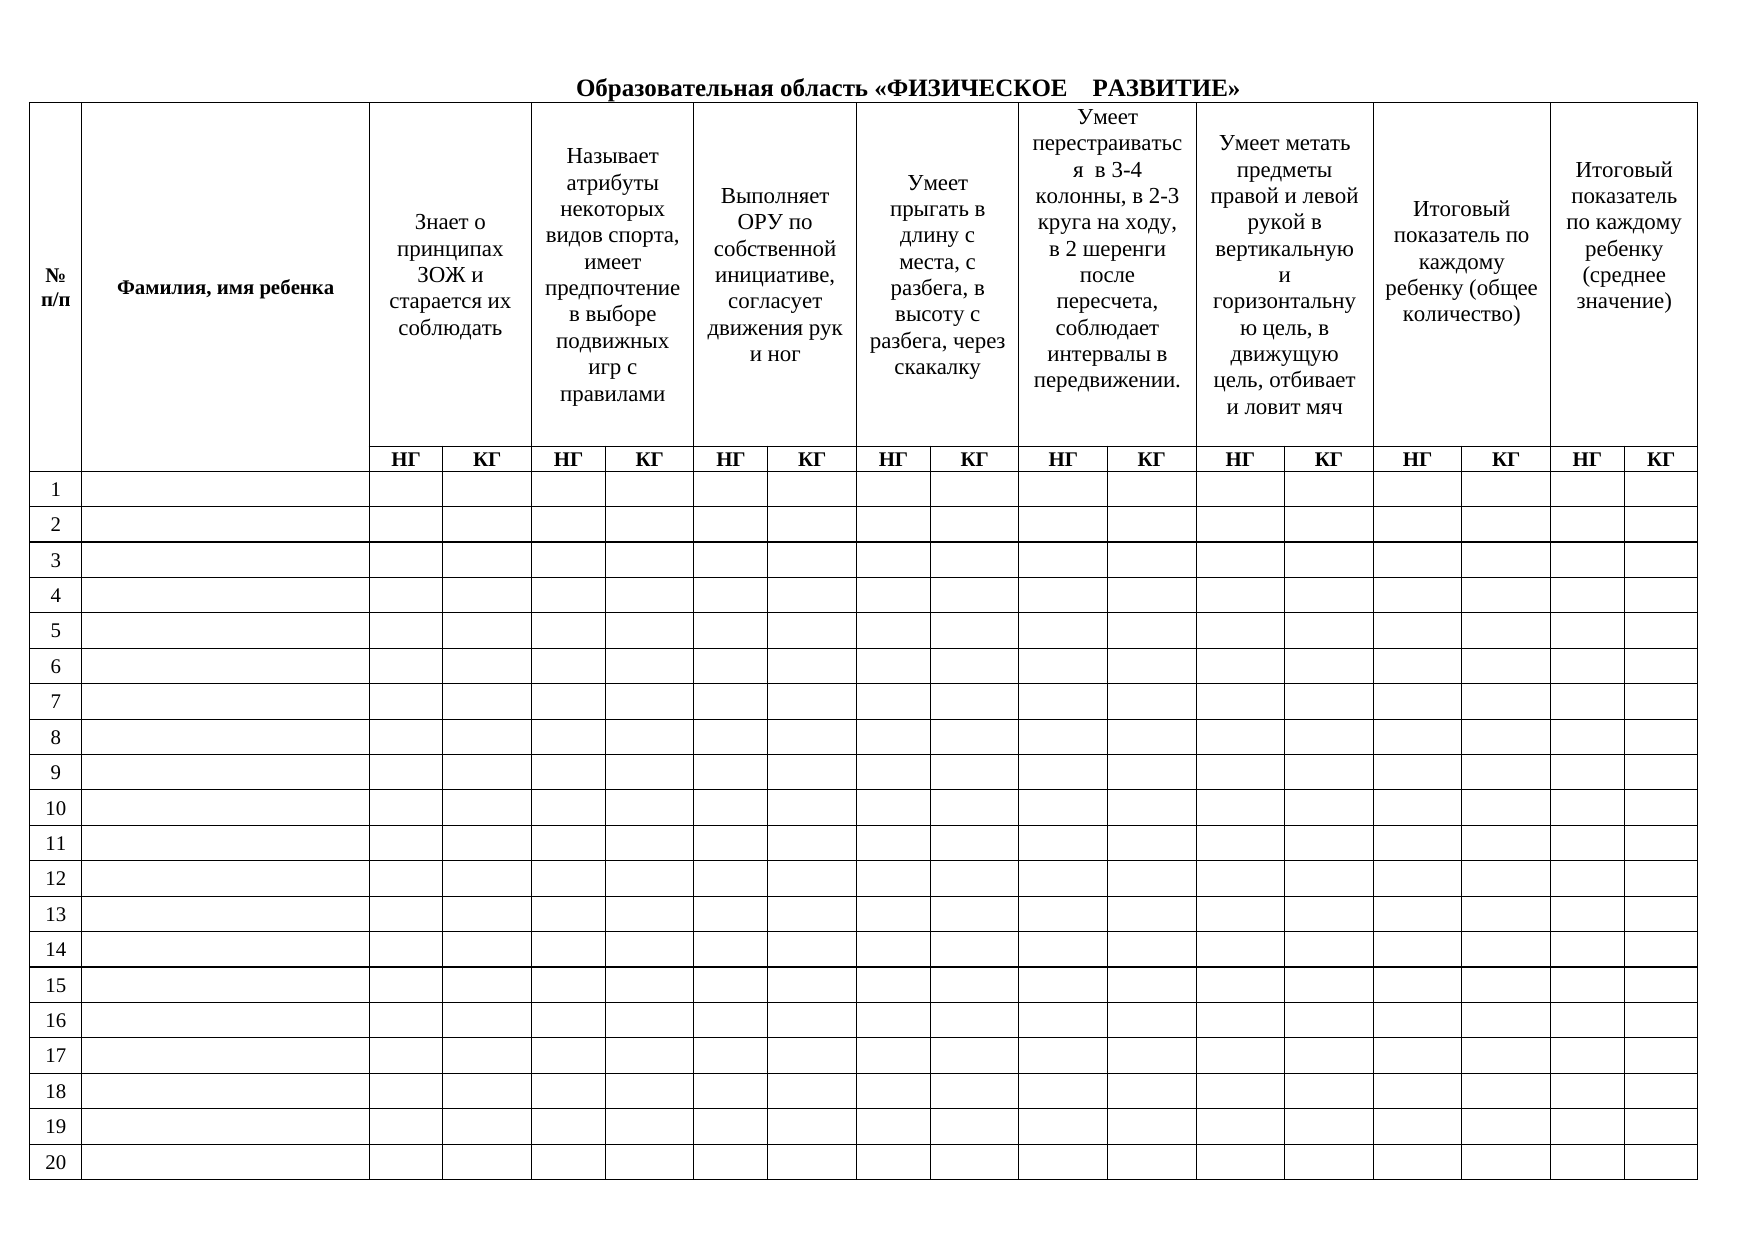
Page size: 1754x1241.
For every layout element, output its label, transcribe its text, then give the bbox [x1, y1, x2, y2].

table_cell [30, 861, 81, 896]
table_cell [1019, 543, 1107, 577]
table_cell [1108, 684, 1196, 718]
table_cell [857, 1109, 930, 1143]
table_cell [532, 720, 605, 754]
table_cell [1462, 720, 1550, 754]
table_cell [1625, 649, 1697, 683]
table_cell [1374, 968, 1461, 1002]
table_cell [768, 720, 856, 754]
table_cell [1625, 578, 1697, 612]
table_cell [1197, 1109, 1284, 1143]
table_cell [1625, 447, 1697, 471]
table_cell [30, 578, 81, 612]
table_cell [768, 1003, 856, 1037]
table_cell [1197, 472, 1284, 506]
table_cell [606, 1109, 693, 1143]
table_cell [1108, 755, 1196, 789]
text Образовательная область «ФИЗИЧЕСКОЕ РАЗВИТИЕ» [118, 73, 1698, 102]
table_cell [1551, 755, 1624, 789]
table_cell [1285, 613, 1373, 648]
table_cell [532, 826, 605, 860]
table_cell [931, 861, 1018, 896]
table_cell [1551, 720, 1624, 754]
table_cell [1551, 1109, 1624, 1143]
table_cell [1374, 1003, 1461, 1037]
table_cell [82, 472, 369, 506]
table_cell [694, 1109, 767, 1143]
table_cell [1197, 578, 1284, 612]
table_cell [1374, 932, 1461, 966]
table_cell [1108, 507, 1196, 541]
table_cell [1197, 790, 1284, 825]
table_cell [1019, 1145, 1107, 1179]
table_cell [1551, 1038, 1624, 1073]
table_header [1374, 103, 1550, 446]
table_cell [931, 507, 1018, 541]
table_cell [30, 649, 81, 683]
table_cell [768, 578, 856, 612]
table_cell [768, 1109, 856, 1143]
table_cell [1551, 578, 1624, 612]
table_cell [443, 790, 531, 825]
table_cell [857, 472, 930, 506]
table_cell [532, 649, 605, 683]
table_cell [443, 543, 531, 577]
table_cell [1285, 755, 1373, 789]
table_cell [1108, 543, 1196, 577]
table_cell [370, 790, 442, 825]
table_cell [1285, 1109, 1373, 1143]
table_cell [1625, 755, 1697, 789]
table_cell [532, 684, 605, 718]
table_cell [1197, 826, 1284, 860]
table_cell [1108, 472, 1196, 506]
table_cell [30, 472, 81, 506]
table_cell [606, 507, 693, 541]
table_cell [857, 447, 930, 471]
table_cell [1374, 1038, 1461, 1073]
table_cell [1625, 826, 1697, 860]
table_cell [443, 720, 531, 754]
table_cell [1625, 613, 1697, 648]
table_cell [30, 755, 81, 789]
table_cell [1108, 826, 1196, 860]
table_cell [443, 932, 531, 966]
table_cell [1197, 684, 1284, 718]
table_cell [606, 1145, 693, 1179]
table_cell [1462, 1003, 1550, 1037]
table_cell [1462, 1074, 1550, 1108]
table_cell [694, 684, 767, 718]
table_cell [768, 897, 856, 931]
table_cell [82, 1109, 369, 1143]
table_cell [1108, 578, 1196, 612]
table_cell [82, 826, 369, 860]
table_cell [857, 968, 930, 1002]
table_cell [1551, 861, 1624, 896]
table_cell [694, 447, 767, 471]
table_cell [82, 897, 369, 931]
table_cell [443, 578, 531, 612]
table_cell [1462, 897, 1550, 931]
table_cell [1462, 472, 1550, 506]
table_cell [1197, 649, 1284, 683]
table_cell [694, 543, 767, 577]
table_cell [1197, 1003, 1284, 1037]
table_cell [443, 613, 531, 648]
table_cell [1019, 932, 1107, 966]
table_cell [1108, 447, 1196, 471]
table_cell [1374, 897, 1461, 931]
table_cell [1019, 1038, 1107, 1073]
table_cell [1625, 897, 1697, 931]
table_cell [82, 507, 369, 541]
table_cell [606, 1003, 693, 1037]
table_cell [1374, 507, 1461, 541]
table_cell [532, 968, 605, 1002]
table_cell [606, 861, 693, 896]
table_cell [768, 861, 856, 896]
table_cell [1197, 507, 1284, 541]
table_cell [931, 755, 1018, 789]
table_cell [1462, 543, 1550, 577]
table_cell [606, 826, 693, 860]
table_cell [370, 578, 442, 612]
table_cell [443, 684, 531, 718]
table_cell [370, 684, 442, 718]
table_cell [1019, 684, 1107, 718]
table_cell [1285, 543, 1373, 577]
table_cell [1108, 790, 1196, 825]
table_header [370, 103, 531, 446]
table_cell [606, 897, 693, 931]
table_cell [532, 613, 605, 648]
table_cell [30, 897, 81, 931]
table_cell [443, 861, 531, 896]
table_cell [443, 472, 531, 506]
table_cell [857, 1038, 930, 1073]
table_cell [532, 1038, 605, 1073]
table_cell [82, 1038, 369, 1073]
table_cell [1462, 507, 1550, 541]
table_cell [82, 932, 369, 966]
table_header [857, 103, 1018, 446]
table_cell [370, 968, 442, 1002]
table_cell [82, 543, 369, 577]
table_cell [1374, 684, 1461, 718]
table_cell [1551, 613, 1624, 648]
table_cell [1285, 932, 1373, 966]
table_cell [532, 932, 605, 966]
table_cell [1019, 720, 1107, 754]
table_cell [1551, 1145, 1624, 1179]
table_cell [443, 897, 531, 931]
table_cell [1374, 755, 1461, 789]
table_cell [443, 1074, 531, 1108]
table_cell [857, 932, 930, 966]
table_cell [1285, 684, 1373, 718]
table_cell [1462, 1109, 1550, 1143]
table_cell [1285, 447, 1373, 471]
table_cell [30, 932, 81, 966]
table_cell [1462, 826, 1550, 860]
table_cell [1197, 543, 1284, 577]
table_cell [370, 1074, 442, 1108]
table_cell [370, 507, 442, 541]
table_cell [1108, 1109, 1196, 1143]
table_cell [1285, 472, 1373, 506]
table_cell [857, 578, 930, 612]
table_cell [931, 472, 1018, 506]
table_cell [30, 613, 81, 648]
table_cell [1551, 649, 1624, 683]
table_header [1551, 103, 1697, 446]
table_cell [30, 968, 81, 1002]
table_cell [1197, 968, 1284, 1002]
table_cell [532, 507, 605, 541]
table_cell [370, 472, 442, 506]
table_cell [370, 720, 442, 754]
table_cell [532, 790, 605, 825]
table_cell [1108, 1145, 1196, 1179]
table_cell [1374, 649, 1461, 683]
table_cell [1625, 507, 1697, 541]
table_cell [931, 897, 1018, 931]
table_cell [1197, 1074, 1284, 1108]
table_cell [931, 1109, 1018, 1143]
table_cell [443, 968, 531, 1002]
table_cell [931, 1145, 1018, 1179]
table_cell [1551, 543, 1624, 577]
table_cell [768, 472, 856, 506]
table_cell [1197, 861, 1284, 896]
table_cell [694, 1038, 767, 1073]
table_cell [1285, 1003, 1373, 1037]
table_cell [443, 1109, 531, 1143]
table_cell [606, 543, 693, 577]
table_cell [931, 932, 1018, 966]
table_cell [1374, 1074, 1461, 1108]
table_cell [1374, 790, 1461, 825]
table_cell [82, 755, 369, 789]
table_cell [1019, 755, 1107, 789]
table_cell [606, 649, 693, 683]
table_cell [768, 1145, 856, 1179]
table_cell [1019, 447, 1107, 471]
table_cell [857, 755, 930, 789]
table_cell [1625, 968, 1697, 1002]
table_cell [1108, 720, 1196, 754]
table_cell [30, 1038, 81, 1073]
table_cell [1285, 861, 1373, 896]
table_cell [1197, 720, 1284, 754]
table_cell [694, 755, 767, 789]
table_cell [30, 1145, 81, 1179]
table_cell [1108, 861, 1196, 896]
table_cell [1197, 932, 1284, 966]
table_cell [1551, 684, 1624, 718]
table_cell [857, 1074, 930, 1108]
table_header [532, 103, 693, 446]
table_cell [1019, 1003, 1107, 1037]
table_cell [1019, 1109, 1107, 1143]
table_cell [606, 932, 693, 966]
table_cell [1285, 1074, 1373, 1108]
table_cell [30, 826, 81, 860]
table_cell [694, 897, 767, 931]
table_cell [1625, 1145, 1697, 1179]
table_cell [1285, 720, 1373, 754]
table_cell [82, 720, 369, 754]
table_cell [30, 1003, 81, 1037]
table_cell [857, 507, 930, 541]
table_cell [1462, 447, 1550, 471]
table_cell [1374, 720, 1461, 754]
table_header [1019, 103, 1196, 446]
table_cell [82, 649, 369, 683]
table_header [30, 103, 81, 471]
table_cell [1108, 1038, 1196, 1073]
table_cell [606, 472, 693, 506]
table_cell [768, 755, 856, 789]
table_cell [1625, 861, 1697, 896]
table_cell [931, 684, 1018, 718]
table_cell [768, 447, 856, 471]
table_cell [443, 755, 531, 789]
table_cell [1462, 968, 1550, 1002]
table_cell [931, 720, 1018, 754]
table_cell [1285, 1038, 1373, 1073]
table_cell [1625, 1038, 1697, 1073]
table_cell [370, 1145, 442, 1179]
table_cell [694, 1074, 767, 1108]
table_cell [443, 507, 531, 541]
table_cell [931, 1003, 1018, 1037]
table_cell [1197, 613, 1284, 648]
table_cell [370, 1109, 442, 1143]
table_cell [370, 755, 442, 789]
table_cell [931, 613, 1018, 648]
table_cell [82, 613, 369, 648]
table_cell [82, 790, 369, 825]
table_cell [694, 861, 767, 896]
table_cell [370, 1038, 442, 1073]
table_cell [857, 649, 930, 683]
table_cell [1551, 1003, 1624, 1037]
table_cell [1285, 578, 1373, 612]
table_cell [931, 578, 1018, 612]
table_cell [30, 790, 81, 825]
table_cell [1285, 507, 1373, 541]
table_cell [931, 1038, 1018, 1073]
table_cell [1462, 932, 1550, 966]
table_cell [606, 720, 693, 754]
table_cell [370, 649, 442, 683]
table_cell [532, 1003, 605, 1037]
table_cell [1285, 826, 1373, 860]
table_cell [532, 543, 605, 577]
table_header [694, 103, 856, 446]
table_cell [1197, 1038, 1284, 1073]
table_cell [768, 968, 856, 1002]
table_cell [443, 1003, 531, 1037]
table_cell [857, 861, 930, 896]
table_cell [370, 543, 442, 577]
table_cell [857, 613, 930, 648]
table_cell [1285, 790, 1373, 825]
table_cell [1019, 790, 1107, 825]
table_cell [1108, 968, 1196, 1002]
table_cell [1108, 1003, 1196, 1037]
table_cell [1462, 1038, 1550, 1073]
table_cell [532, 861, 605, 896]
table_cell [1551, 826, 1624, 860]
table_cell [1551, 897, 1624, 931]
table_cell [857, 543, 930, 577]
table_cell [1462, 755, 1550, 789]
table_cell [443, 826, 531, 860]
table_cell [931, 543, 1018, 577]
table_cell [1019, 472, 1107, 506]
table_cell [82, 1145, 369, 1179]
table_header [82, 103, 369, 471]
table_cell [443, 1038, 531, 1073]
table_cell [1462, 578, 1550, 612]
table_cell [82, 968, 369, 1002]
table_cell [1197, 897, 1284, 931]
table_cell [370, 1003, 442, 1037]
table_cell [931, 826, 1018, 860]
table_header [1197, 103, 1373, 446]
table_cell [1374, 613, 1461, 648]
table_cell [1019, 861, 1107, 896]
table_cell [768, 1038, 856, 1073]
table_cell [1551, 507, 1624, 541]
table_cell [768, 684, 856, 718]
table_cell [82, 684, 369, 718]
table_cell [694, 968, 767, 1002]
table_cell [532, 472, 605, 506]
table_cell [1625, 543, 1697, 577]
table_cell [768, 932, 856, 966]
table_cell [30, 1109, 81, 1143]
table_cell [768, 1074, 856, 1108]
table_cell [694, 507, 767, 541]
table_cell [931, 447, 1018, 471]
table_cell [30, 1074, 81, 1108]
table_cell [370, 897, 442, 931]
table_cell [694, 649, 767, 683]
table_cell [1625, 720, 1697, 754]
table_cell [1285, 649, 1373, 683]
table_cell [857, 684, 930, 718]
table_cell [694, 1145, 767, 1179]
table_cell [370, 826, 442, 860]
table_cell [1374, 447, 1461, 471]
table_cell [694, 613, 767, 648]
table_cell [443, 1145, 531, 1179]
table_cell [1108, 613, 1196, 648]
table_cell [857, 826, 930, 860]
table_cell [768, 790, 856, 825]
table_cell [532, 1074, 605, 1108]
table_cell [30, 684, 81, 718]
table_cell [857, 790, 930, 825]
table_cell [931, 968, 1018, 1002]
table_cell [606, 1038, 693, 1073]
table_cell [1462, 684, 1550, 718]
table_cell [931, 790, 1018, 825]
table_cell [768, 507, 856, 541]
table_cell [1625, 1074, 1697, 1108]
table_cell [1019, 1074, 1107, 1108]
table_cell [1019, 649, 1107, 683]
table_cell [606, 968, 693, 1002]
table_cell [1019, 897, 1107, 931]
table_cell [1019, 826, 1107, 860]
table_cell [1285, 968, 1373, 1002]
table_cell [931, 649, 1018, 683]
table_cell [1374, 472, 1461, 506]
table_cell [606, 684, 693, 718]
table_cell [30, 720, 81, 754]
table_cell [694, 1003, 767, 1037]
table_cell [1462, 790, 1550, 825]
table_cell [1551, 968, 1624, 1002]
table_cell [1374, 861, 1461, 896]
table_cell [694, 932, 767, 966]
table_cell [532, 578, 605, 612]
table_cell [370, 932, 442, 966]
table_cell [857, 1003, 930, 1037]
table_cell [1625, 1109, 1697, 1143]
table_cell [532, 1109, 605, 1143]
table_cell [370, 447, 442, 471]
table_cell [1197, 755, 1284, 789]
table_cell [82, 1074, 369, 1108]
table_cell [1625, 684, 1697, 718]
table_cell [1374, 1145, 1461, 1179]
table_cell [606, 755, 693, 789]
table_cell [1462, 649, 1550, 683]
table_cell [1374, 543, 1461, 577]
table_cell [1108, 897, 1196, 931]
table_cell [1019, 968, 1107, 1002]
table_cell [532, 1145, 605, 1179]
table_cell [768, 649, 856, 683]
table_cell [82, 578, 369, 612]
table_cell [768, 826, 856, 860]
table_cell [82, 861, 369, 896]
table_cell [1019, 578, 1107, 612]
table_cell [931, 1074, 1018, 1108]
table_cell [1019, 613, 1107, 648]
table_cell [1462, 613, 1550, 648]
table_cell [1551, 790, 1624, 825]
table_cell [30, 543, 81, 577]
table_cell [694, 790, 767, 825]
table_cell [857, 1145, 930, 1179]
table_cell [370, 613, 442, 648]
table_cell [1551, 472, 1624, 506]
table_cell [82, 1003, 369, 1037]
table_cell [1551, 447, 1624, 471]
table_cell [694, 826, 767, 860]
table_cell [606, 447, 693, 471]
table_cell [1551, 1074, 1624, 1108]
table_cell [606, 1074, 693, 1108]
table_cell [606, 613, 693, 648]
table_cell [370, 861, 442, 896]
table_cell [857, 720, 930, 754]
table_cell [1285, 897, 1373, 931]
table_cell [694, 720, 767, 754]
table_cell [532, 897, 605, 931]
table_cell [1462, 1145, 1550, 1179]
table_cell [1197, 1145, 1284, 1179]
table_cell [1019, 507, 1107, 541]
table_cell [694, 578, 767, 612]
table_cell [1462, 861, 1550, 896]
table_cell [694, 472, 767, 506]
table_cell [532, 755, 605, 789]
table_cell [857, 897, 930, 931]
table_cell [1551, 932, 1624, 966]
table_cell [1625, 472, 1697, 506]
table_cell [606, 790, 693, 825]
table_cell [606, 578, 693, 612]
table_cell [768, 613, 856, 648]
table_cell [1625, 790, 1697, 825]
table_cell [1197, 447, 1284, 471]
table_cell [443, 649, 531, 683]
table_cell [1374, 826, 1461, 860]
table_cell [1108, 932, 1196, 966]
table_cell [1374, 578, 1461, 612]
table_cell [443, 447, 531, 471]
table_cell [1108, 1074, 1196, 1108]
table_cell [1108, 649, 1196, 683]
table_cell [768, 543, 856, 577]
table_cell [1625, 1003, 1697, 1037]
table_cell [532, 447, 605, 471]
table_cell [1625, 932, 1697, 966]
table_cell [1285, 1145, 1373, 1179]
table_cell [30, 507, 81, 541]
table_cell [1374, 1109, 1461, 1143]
